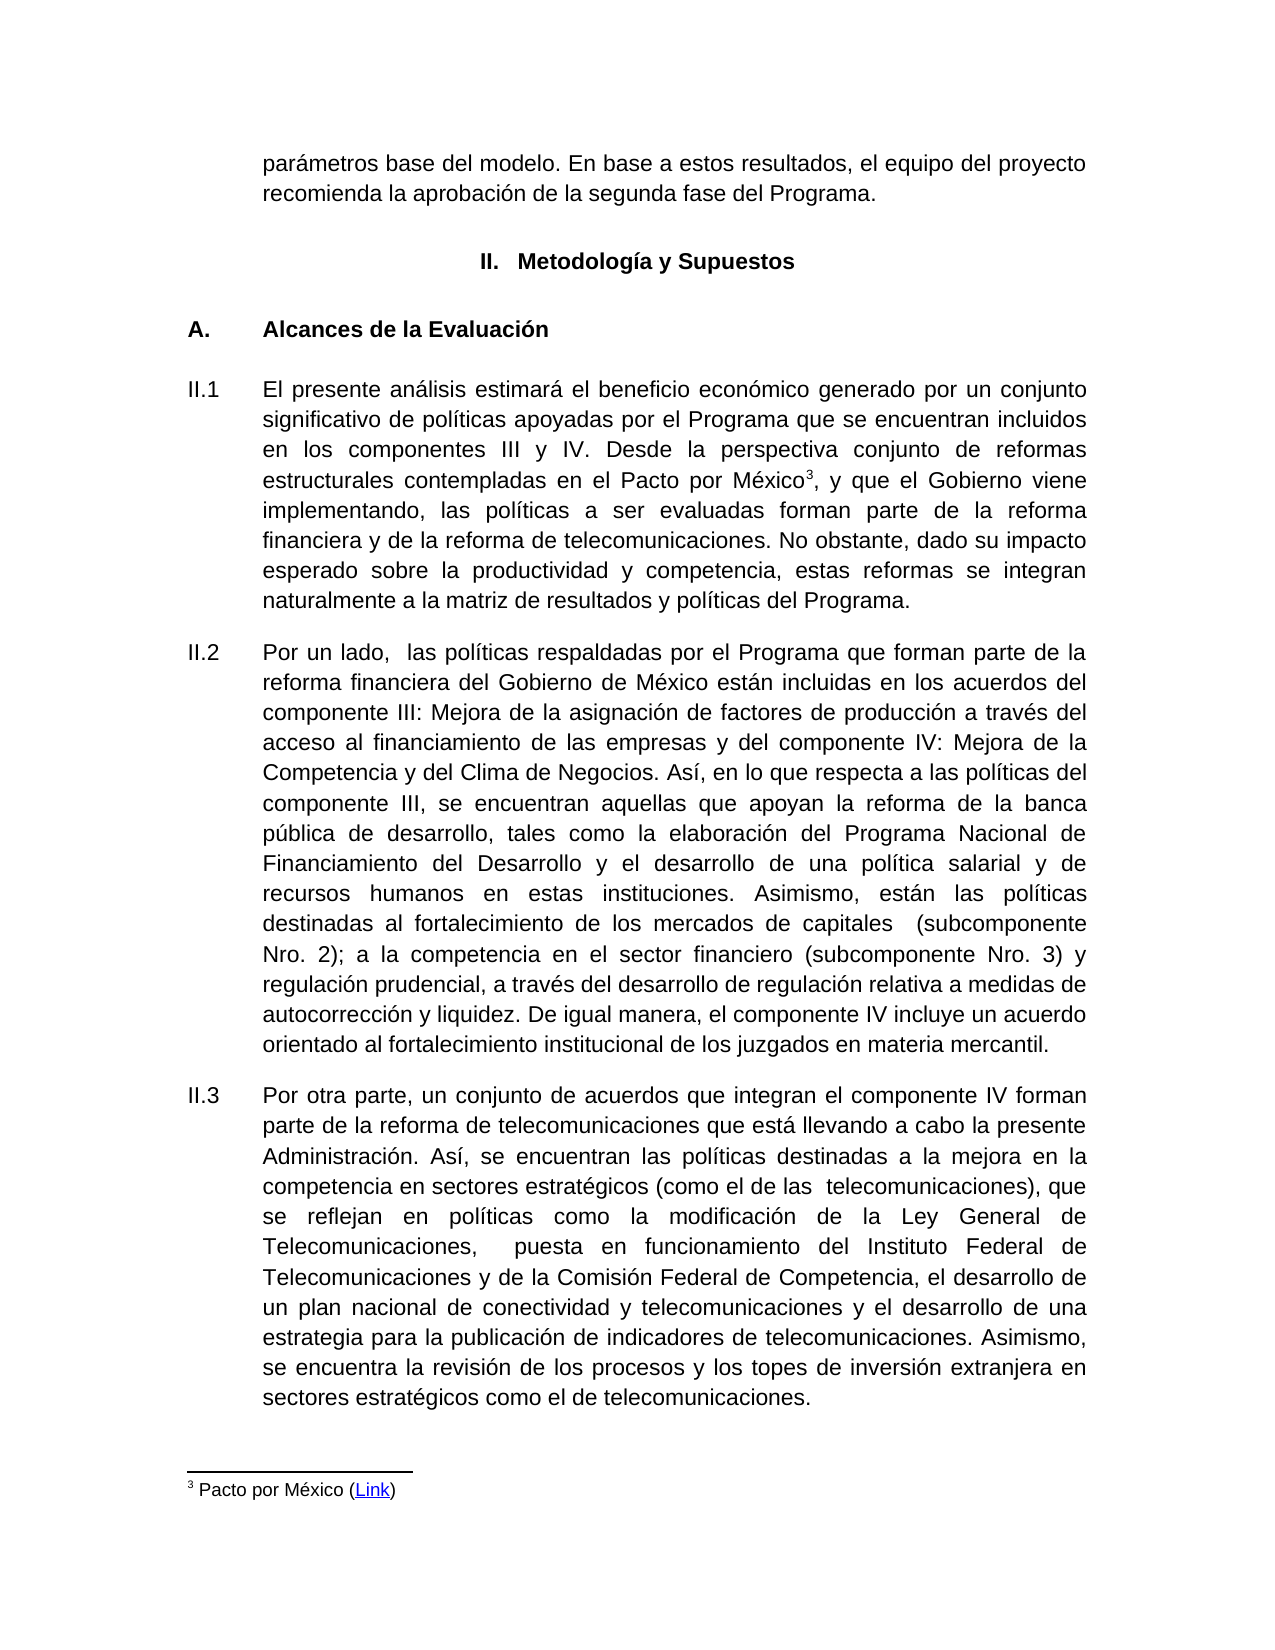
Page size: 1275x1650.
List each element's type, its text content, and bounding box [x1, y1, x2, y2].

list Metodología y Supuestos [187, 248, 1087, 274]
list Por otra parte, un conjunto de acuerdos que integran el componente IV forman parte de la reforma de telecomunicaciones que está llevando a cabo la presente Administración. Así, se encuentran las políticas destinadas a la mejora en la competencia en sectores estratégicos (como el de las telecomunicaciones), que se reflejan en políticas como la modificación de la Ley General de Telecomunicaciones, puesta en funcionamiento del Instituto Federal de Telecomunicaciones y de la Comisión Federal de Competencia, el desarrollo de un plan nacional de conectividad y telecomunicaciones y el desarrollo de una estrategia para la publicación de indicadores de telecomunicaciones. Asimismo, se encuentra la revisión de los procesos y los topes de inversión extranjera en sectores estratégicos como el de telecomunicaciones. [187, 1082, 1087, 1411]
list Alcances de la Evaluación [187, 316, 1087, 342]
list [187, 150, 1087, 207]
list El presente análisis estimará el beneficio económico generado por un conjunto significativo de políticas apoyadas por el Programa que se encuentran incluidos en los componentes III y IV. Desde la perspectiva conjunto de reformas estructurales contempladas en el Pacto por México, y que el Gobierno viene implementando, las políticas a ser evaluadas forman parte de la reforma financiera y de la reforma de telecomunicaciones. No obstante, dado su impacto esperado sobre la productividad y competencia, estas reformas se integran naturalmente a la matriz de resultados y políticas del Programa. [187, 376, 1087, 614]
list Por un lado, las políticas respaldadas por el Programa que forman parte de la reforma financiera del Gobierno de México están incluidas en los acuerdos del componente III: Mejora de la asignación de factores de producción a través del acceso al financiamiento de las empresas y del componente IV: Mejora de la Competencia y del Clima de Negocios. Así, en lo que respecta a las políticas del componente III, se encuentran aquellas que apoyan la reforma de la banca pública de desarrollo, tales como la elaboración del Programa Nacional de Financiamiento del Desarrollo y el desarrollo de una política salarial y de recursos humanos en estas instituciones. Asimismo, están las políticas destinadas al fortalecimiento de los mercados de capitales (subcomponente Nro. 2); a la competencia en el sector financiero (subcomponente Nro. 3) y regulación prudencial, a través del desarrollo de regulación relativa a medidas de autocorrección y liquidez. De igual manera, el componente IV incluye un acuerdo orientado al fortalecimiento institucional de los juzgados en materia mercantil. [187, 638, 1087, 1058]
